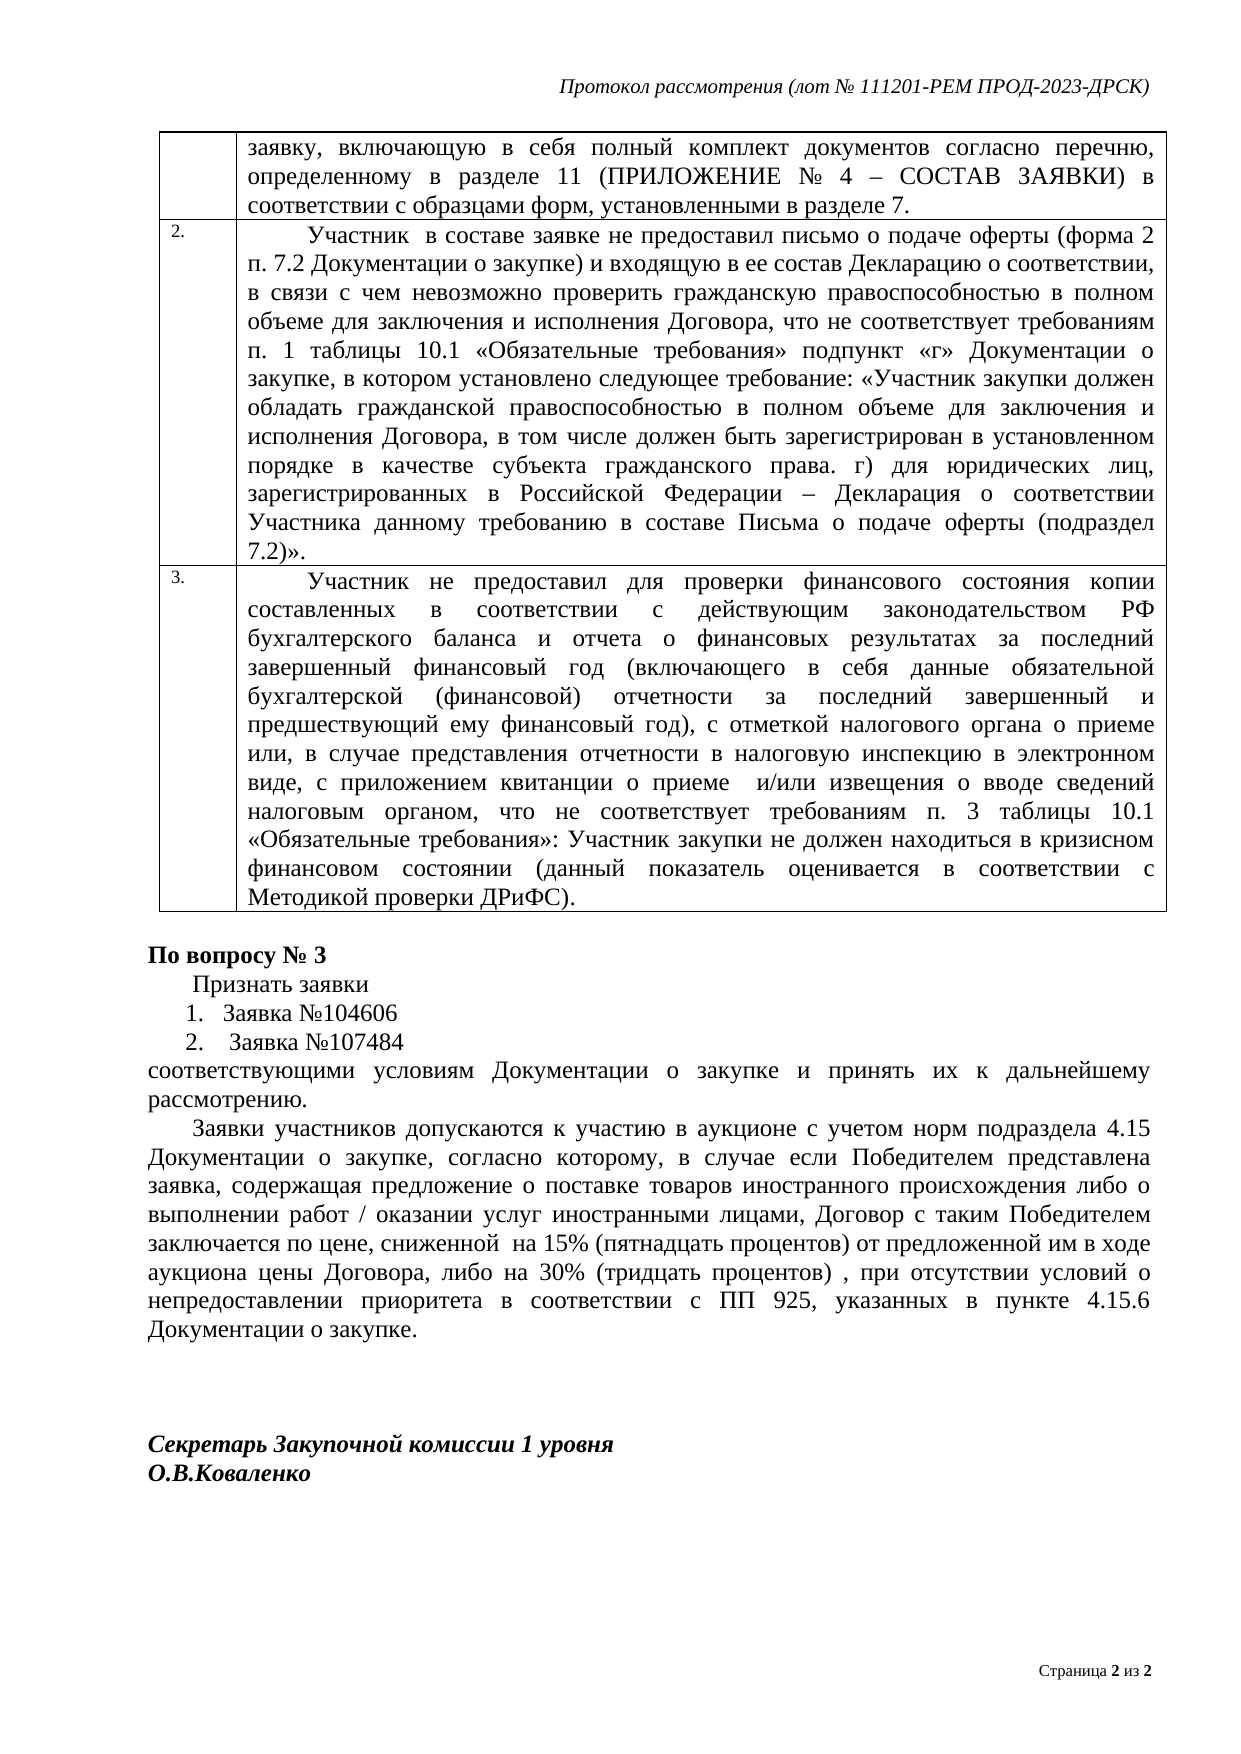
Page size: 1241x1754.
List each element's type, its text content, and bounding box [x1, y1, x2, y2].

text Заявки участников допускаются к участию в аукционе с учетом норм подраздела 4.15 Документации о закупке, согласно которому, в случае если Победителем представлена заявка, содержащая предложение о поставке товаров иностранного происхождения либо о выполнении работ / оказании услуг иностранными лицами, Договор с таким Победителем заключается по цене, сниженной на 15% (пятнадцать процентов) от предложенной им в ходе аукциона цены Договора, либо на 30% (тридцать процентов) , при отсутствии условий о непредоставлении приоритета в соответствии с ПП 925, указанных в пункте 4.15.6 Документации о закупке. [148, 1113, 1152, 1343]
text соответствующими условиям Документации о закупке и принять их к дальнейшему рассмотрению. [148, 1056, 1152, 1113]
text Секретарь Закупочной комиссии 1 уровня О.В.Коваленко [148, 1429, 1152, 1487]
list Заявка №107484 [185, 1027, 1152, 1056]
table_cell 1. [160, 133, 236, 219]
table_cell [237, 133, 1166, 219]
table_cell 3. [160, 566, 236, 911]
list Заявка №104606 [185, 998, 1152, 1027]
table_cell 2. [160, 220, 236, 565]
text По вопросу № 3 [148, 941, 1152, 969]
table_cell Участник не предоставил для проверки финансового состояния копии составленных в соответствии с действующим законодательством РФ бухгалтерского баланса и отчета о финансовых результатах за последний завершенный финансовый год (включающего в себя данные обязательной бухгалтерской (финансовой) отчетности за последний завершенный и предшествующий ему финансовый год), с отметкой налогового органа о приеме или, в случае представления отчетности в налоговую инспекцию в электронном виде, с приложением квитанции о приеме и/или извещения о вводе сведений налоговым органом, что не соответствует требованиям п. 3 таблицы 10.1 «Обязательные требования»: Участник закупки не должен находиться в кризисном финансовом состоянии (данный показатель оценивается в соответствии с Методикой проверки ДРиФС). [237, 566, 1166, 911]
text Признать заявки [148, 969, 1152, 998]
table_cell Участник в составе заявке не предоставил письмо о подаче оферты (форма 2 п. 7.2 Документации о закупке) и входящую в ее состав Декларацию о соответствии, в связи с чем невозможно проверить гражданскую правоспособностью в полном объеме для заключения и исполнения Договора, что не соответствует требованиям п. 1 таблицы 10.1 «Обязательные требования» подпункт «г» Документации о закупке, в котором установлено следующее требование: «Участник закупки должен обладать гражданской правоспособностью в полном объеме для заключения и исполнения Договора, в том числе должен быть зарегистрирован в установленном порядке в качестве субъекта гражданского права. г) для юридических лиц, зарегистрированных в Российской Федерации – Декларация о соответствии Участника данному требованию в составе Письма о подаче оферты (подраздел 7.2)». [237, 220, 1166, 565]
